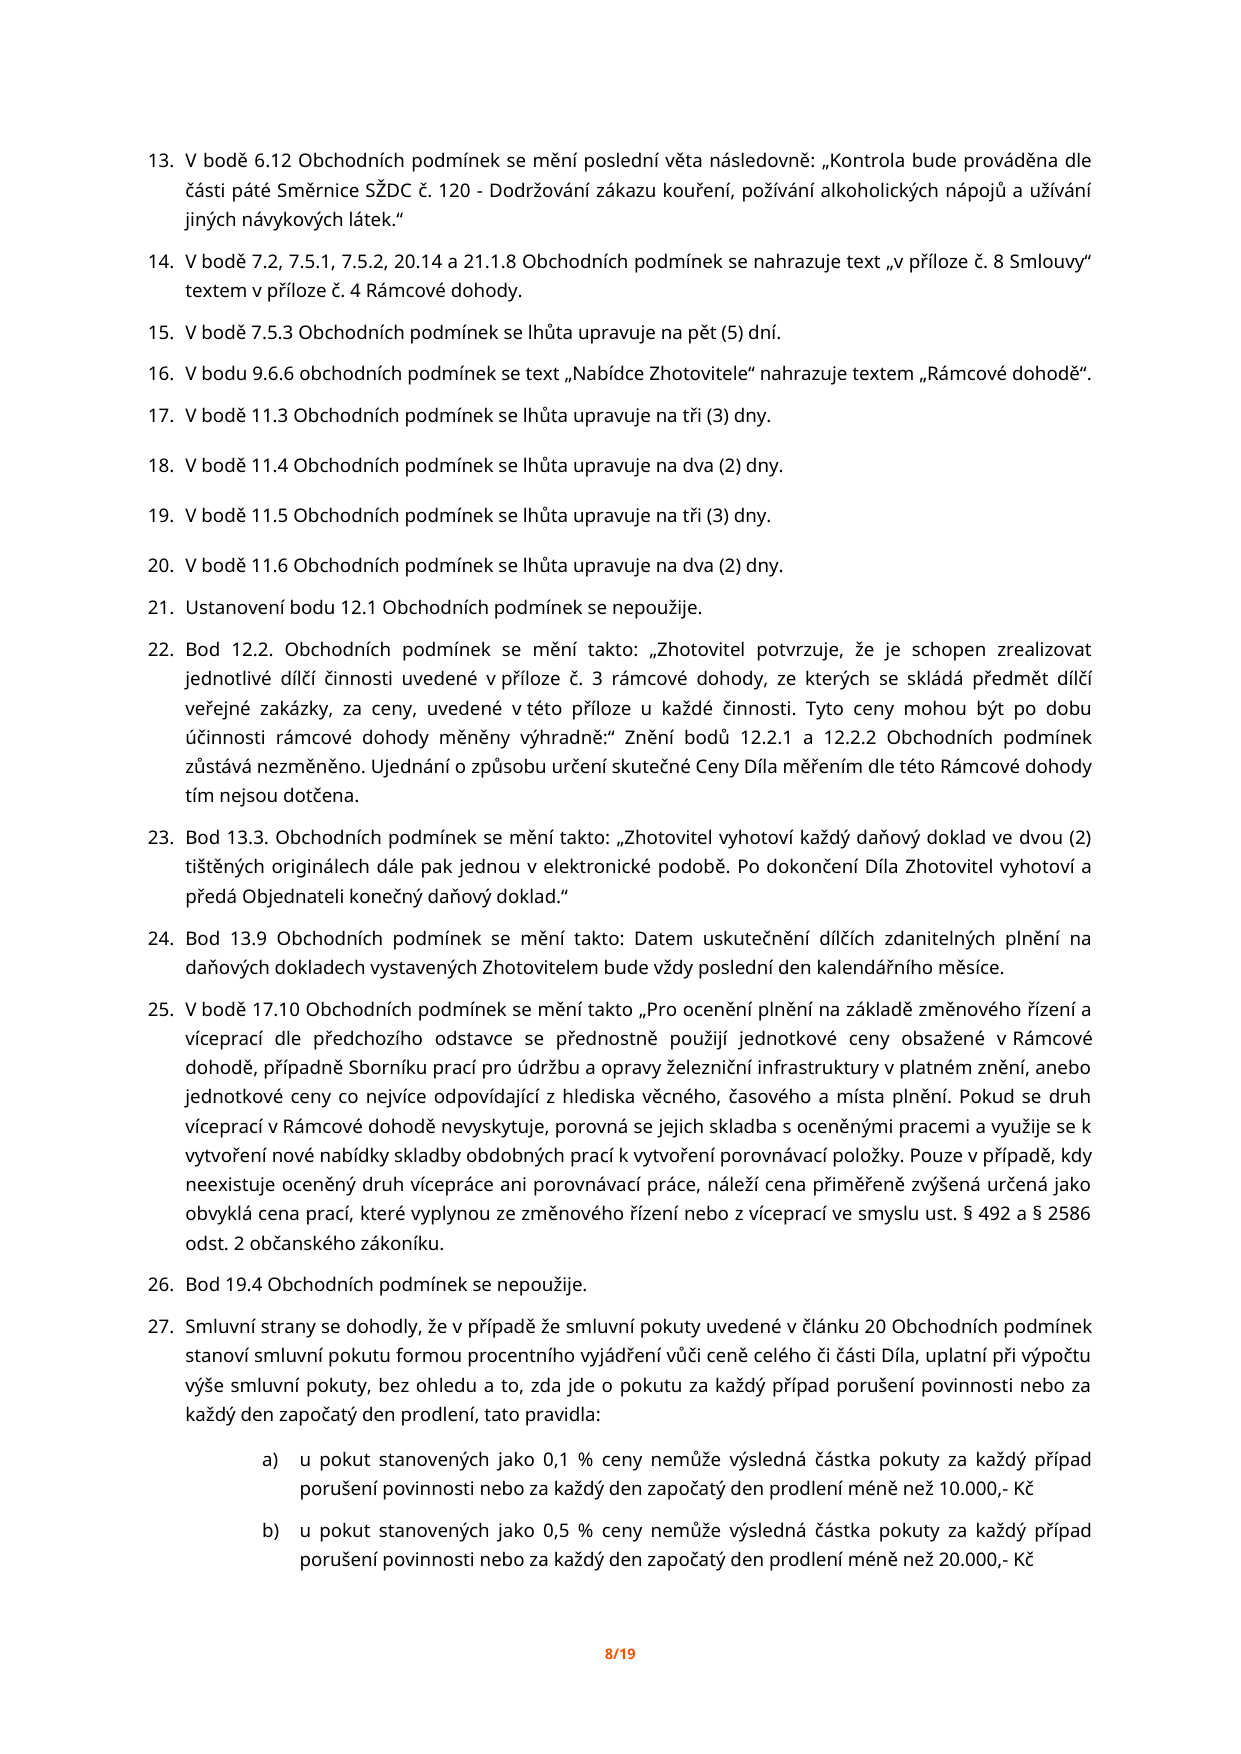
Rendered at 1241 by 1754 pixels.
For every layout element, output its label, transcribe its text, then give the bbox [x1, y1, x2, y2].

list Bod 19.4 Obchodních podmínek se nepoužije. [148, 1272, 1093, 1297]
list Ustanovení bodu 12.1 Obchodních podmínek se nepoužije. [148, 594, 1093, 620]
list V bodě 11.4 Obchodních podmínek se lhůta upravuje na dva (2) dny. [148, 453, 1093, 478]
list V bodě 17.10 Obchodních podmínek se mění takto „Pro ocenění plnění na základě změnového řízení a víceprací dle předchozího odstavce se přednostně použijí jednotkové ceny obsažené v Rámcové dohodě, případně Sborníku prací pro údržbu a opravy železniční infrastruktury v platném znění, anebo jednotkové ceny co nejvíce odpovídající z hlediska věcného, časového a místa plnění. Pokud se druh víceprací v Rámcové dohodě nevyskytuje, porovná se jejich skladba s oceněnými pracemi a využije se k vytvoření nové nabídky skladby obdobných prací k vytvoření porovnávací položky. Pouze v případě, kdy neexistuje oceněný druh vícepráce ani porovnávací práce, náleží cena přiměřeně zvýšená určená jako obvyklá cena prací, které vyplynou ze změnového řízení nebo z víceprací ve smyslu ust. § 492 a § 2586 odst. 2 občanského zákoníku. [148, 996, 1093, 1256]
list V bodě 7.5.3 Obchodních podmínek se lhůta upravuje na pět (5) dní. [148, 319, 1093, 344]
list Bod 13.9 Obchodních podmínek se mění takto: Datem uskutečnění dílčích zdanitelných plnění na daňových dokladech vystavených Zhotovitelem bude vždy poslední den kalendářního měsíce. [148, 925, 1093, 979]
list V bodě 11.6 Obchodních podmínek se lhůta upravuje na dva (2) dny. [148, 553, 1093, 578]
list u pokut stanovených jako 0,5 % ceny nemůže výsledná částka pokuty za každý případ porušení povinnosti nebo za každý den započatý den prodlení méně než 20.000,- Kč [262, 1514, 1093, 1572]
list V bodu 9.6.6 obchodních podmínek se text „Nabídce Zhotovitele“ nahrazuje textem „Rámcové dohodě“. [148, 361, 1093, 386]
list V bodě 6.12 Obchodních podmínek se mění poslední věta následovně: „Kontrola bude prováděna dle části páté Směrnice SŽDC č. 120 - Dodržování zákazu kouření, požívání alkoholických nápojů a užívání jiných návykových látek.“ [148, 148, 1093, 232]
list V bodě 11.5 Obchodních podmínek se lhůta upravuje na tři (3) dny. [148, 503, 1093, 528]
list Smluvní strany se dohodly, že v případě že smluvní pokuty uvedené v článku 20 Obchodních podmínek stanoví smluvní pokutu formou procentního vyjádření vůči ceně celého či části Díla, uplatní při výpočtu výše smluvní pokuty, bez ohledu a to, zda jde o pokutu za každý případ porušení povinnosti nebo za každý den započatý den prodlení, tato pravidla: [148, 1313, 1093, 1427]
list Bod 13.3. Obchodních podmínek se mění takto: „Zhotovitel vyhotoví každý daňový doklad ve dvou (2) tištěných originálech dále pak jednou v elektronické podobě. Po dokončení Díla Zhotovitel vyhotoví a předá Objednateli konečný daňový doklad.“ [148, 824, 1093, 908]
list u pokut stanovených jako 0,1 % ceny nemůže výsledná částka pokuty za každý případ porušení povinnosti nebo za každý den započatý den prodlení méně než 10.000,- Kč [262, 1443, 1093, 1501]
list Bod 12.2. Obchodních podmínek se mění takto: „Zhotovitel potvrzuje, že je schopen zrealizovat jednotlivé dílčí činnosti uvedené v příloze č. 3 rámcové dohody, ze kterých se skládá předmět dílčí veřejné zakázky, za ceny, uvedené v této příloze u každé činnosti. Tyto ceny mohou být po dobu účinnosti rámcové dohody měněny výhradně:“ Znění bodů 12.2.1 a 12.2.2 Obchodních podmínek zůstává nezměněno. Ujednání o způsobu určení skutečné Ceny Díla měřením dle této Rámcové dohody tím nejsou dotčena. [148, 636, 1093, 808]
list V bodě 11.3 Obchodních podmínek se lhůta upravuje na tři (3) dny. [148, 402, 1093, 428]
list V bodě 7.2, 7.5.1, 7.5.2, 20.14 a 21.1.8 Obchodních podmínek se nahrazuje text „v příloze č. 8 Smlouvy“ textem v příloze č. 4 Rámcové dohody. [148, 248, 1093, 303]
